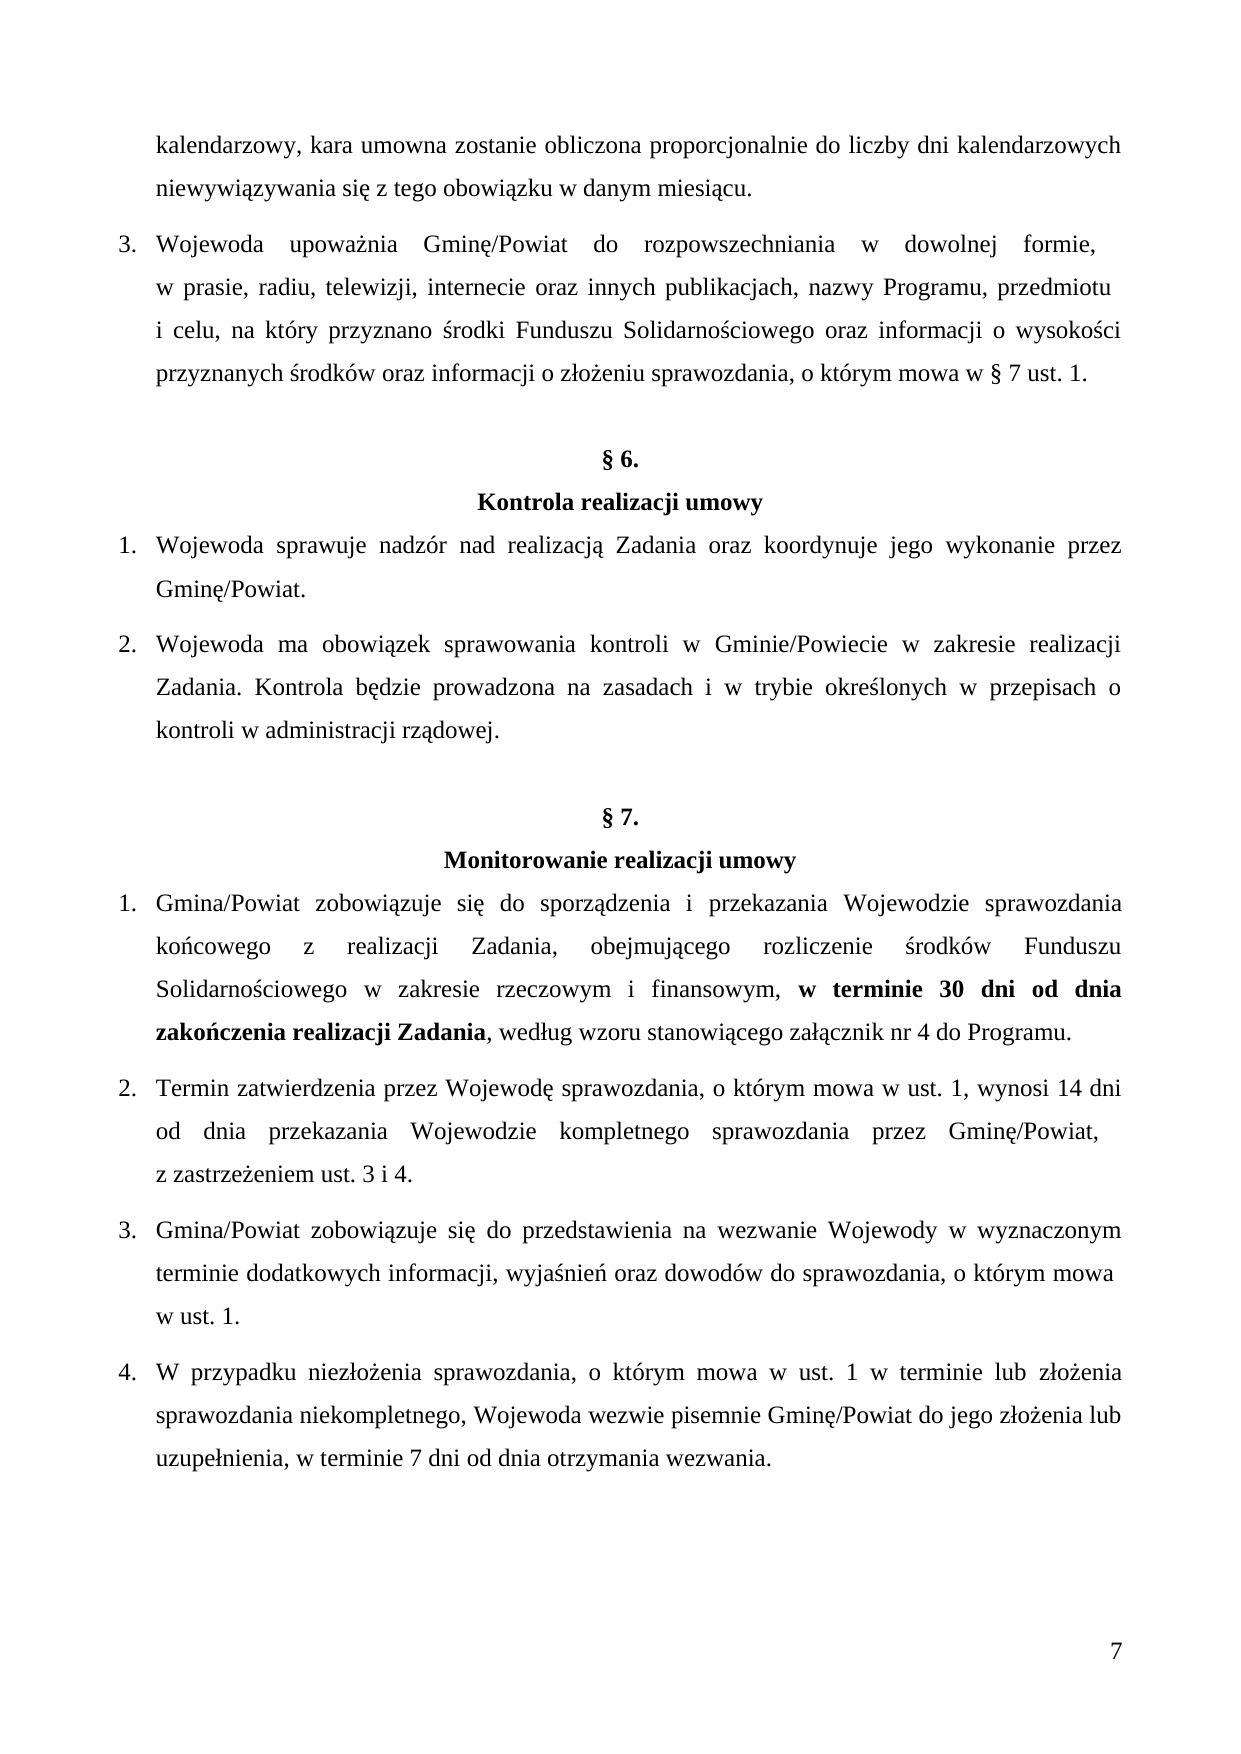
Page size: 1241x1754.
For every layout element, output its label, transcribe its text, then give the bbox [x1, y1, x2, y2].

list Wojewoda ma obowiązek sprawowania kontroli w Gminie/Powiecie w zakresie realizacji Zadania. Kontrola będzie prowadzona na zasadach i w trybie określonych w przepisach o kontroli w administracji rządowej. [118, 629, 1122, 744]
text Kontrola realizacji umowy [118, 487, 1122, 516]
list Wojewoda sprawuje nadzór nad realizacją Zadania oraz koordynuje jego wykonanie przez Gminę/Powiat. [118, 531, 1122, 602]
list Gmina/Powiat zobowiązuje się do przedstawienia na wezwanie Wojewody w wyznaczonym terminie dodatkowych informacji, wyjaśnień oraz dowodów do sprawozdania, o którym mowa w ust. 1. [118, 1215, 1122, 1330]
list Gmina/Powiat zobowiązuje się do sporządzenia i przekazania Wojewodzie sprawozdania końcowego z realizacji Zadania, obejmującego rozliczenie środków Funduszu Solidarnościowego w zakresie rzeczowym i finansowym, w terminie 30 dni od dnia zakończenia realizacji Zadania, według wzoru stanowiącego załącznik nr 4 do Programu. [118, 888, 1122, 1046]
list Wojewoda upoważnia Gminę/Powiat do rozpowszechniania w dowolnej formie, w prasie, radiu, telewizji, internecie oraz innych publikacjach, nazwy Programu, przedmiotu i celu, na który przyznano środki Funduszu Solidarnościowego oraz informacji o wysokości przyznanych środków oraz informacji o złożeniu sprawozdania, o którym mowa w § 7 ust. 1. [118, 229, 1122, 387]
text Monitorowanie realizacji umowy [118, 845, 1122, 874]
text § 6. [118, 444, 1122, 473]
list W przypadku niezłożenia sprawozdania, o którym mowa w ust. 1 w terminie lub złożenia sprawozdania niekompletnego, Wojewoda wezwie pisemnie Gminę/Powiat do jego złożenia lub uzupełnienia, w terminie 7 dni od dnia otrzymania wezwania. [118, 1357, 1122, 1472]
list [118, 130, 1122, 202]
text § 7. [118, 802, 1122, 831]
list Termin zatwierdzenia przez Wojewodę sprawozdania, o którym mowa w ust. 1, wynosi 14 dni od dnia przekazania Wojewodzie kompletnego sprawozdania przez Gminę/Powiat, z zastrzeżeniem ust. 3 i 4. [118, 1073, 1122, 1188]
